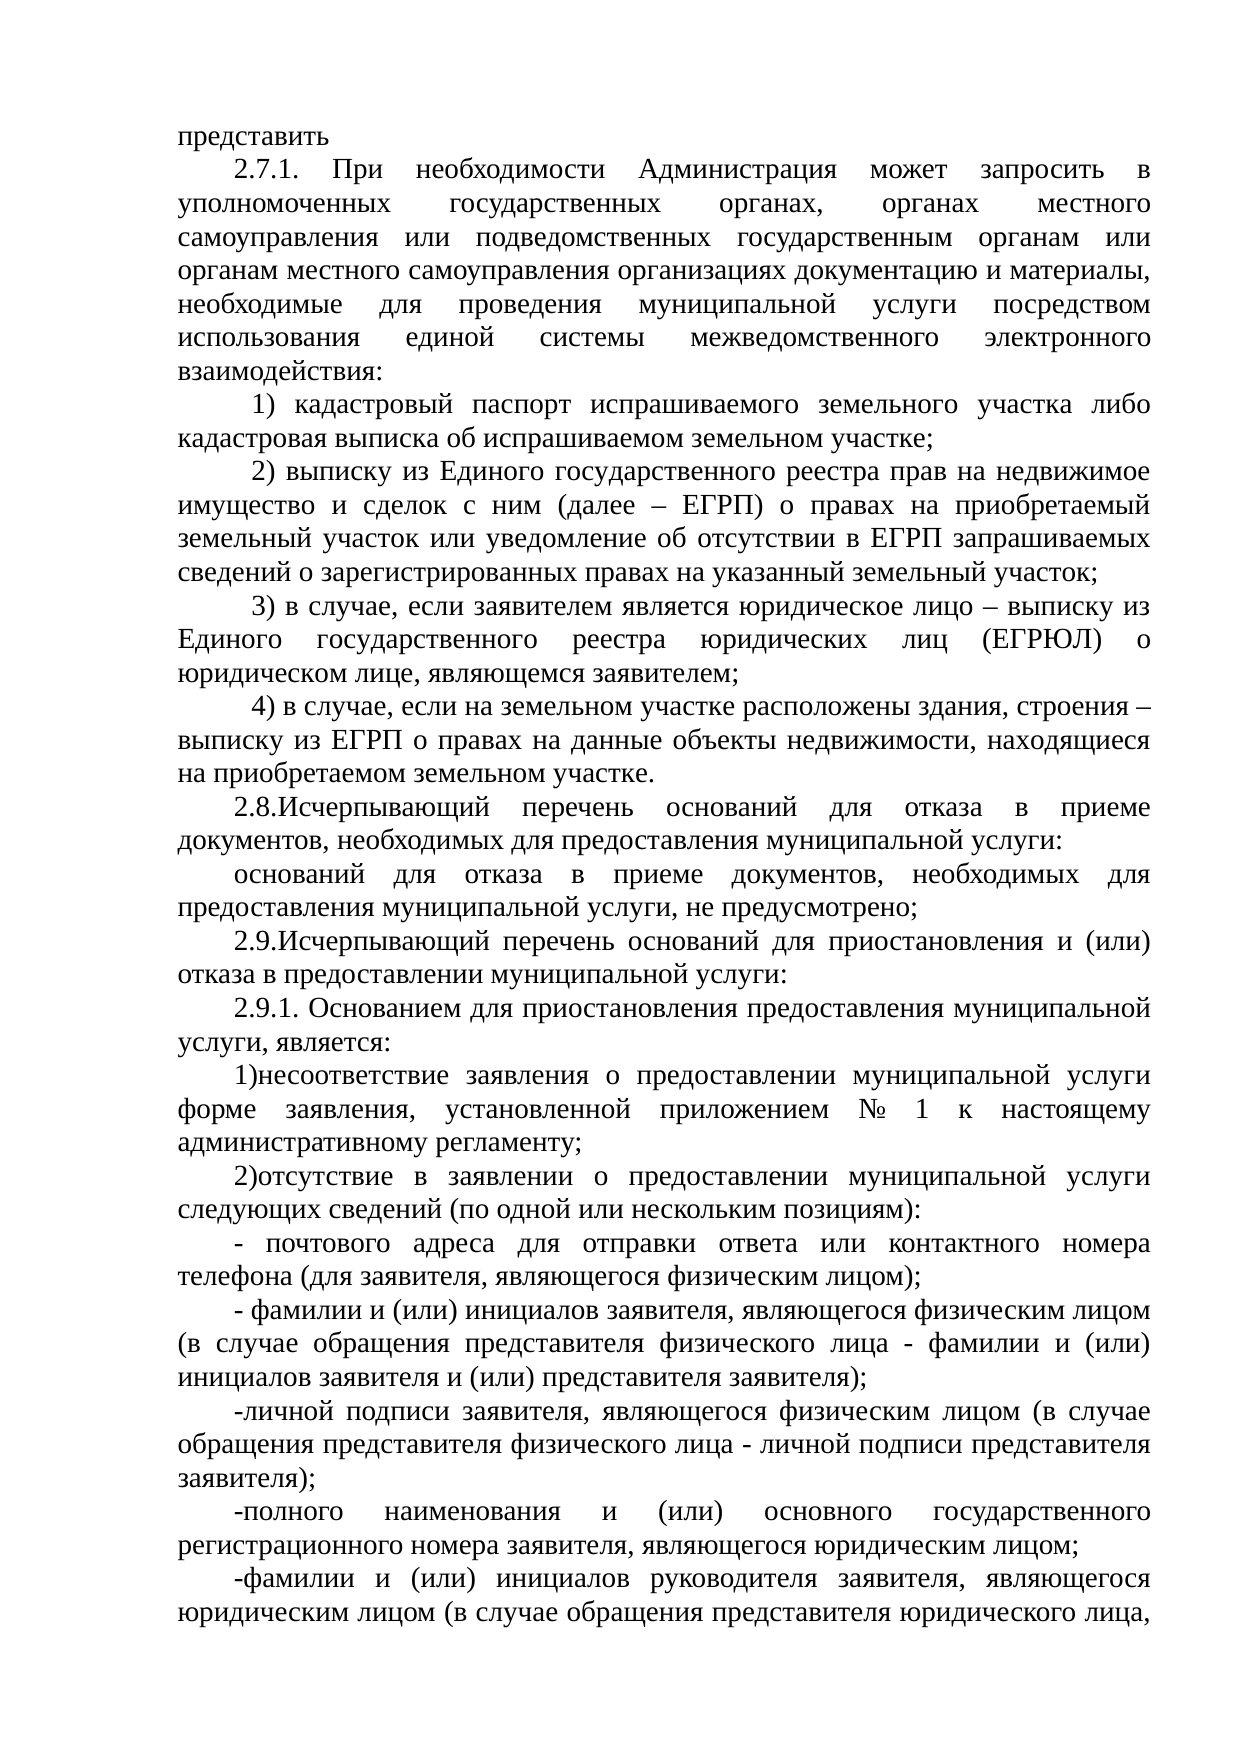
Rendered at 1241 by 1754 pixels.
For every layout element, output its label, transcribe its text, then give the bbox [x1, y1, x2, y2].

text - почтового адреса для отправки ответа или контактного номера телефона (для заявителя, являющегося физическим лицом); [177, 1225, 1152, 1292]
text -личной подписи заявителя, являющегося физическим лицом (в случае обращения представителя физического лица - личной подписи представителя заявителя); [177, 1393, 1152, 1493]
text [177, 118, 1152, 152]
text 2.8.Исчерпывающий перечень оснований для отказа в приеме документов, необходимых для предоставления муниципальной услуги: [177, 789, 1152, 856]
text 4) в случае, если на земельном участке расположены здания, строения – выписку из ЕГРП о правах на данные объекты недвижимости, находящиеся на приобретаемом земельном участке. [177, 688, 1152, 789]
text - фамилии и (или) инициалов заявителя, являющегося физическим лицом (в случае обращения представителя физического лица - фамилии и (или) инициалов заявителя и (или) представителя заявителя); [177, 1292, 1152, 1393]
text 2.9.Исчерпывающий перечень оснований для приостановления и (или) отказа в предоставлении муниципальной услуги: [177, 923, 1152, 990]
text 2) выписку из Единого государственного реестра прав на недвижимое имущество и сделок с ним (далее – ЕГРП) о правах на приобретаемый земельный участок или уведомление об отсутствии в ЕГРП запрашиваемых сведений о зарегистрированных правах на указанный земельный участок; [177, 453, 1152, 588]
text оснований для отказа в приеме документов, необходимых для предоставления муниципальной услуги, не предусмотрено; [177, 856, 1152, 923]
text 1) кадастровый паспорт испрашиваемого земельного участка либо кадастровая выписка об испрашиваемом земельном участке; [177, 386, 1152, 453]
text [177, 1560, 1152, 1627]
text 2)отсутствие в заявлении о предоставлении муниципальной услуги следующих сведений (по одной или нескольким позициям): [177, 1158, 1152, 1225]
text 3) в случае, если заявителем является юридическое лицо – выписку из Единого государственного реестра юридических лиц (ЕГРЮЛ) о юридическом лице, являющемся заявителем; [177, 588, 1152, 688]
text 1)несоответствие заявления о предоставлении муниципальной услуги форме заявления, установленной приложением № 1 к настоящему административному регламенту; [177, 1057, 1152, 1158]
text 2.7.1. При необходимости Администрация может запросить в уполномоченных государственных органах, органах местного самоуправления или подведомственных государственным органам или органам местного самоуправления организациях документацию и материалы, необходимые для проведения муниципальной услуги посредством использования единой системы межведомственного электронного взаимодействия: [177, 152, 1152, 386]
text -полного наименования и (или) основного государственного регистрационного номера заявителя, являющегося юридическим лицом; [177, 1493, 1152, 1560]
text 2.9.1. Основанием для приостановления предоставления муниципальной услуги, является: [177, 990, 1152, 1057]
